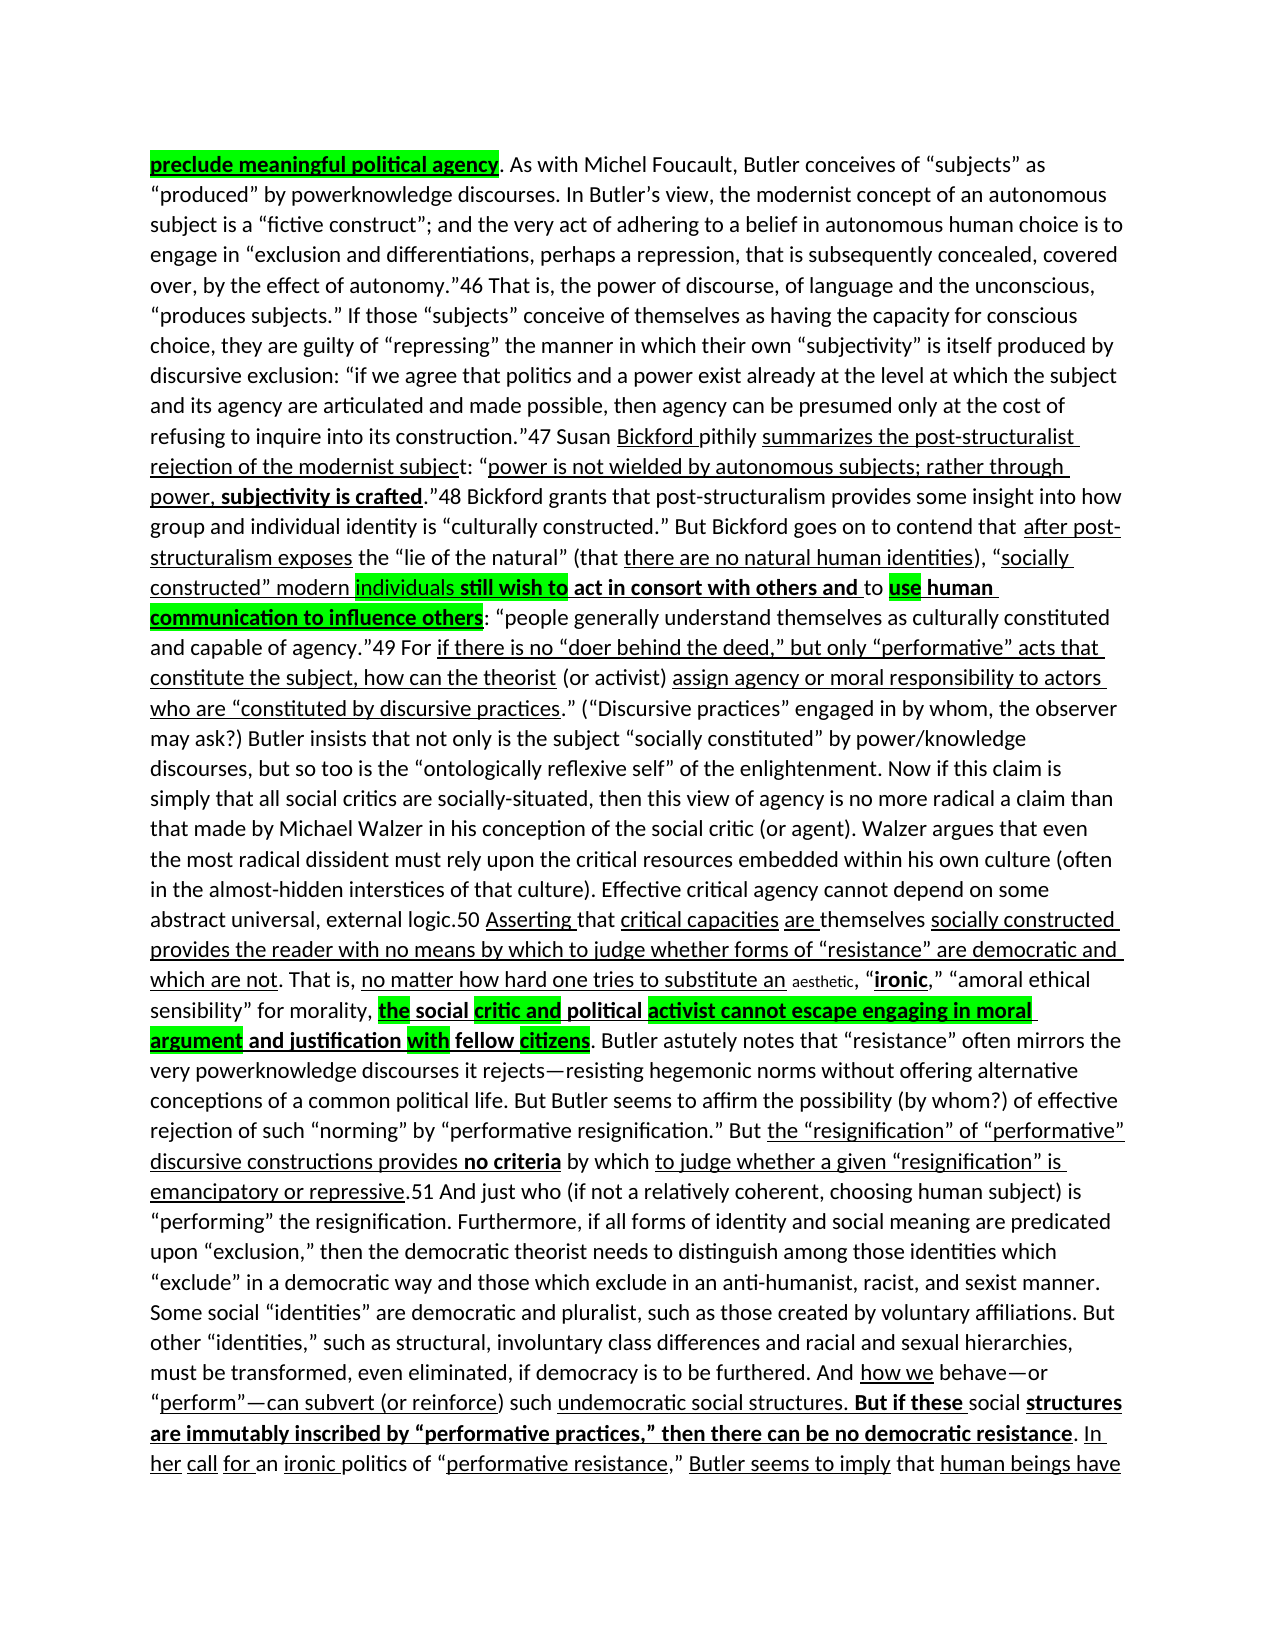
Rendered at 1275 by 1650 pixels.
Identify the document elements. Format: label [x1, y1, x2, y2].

text [150, 150, 1125, 1477]
